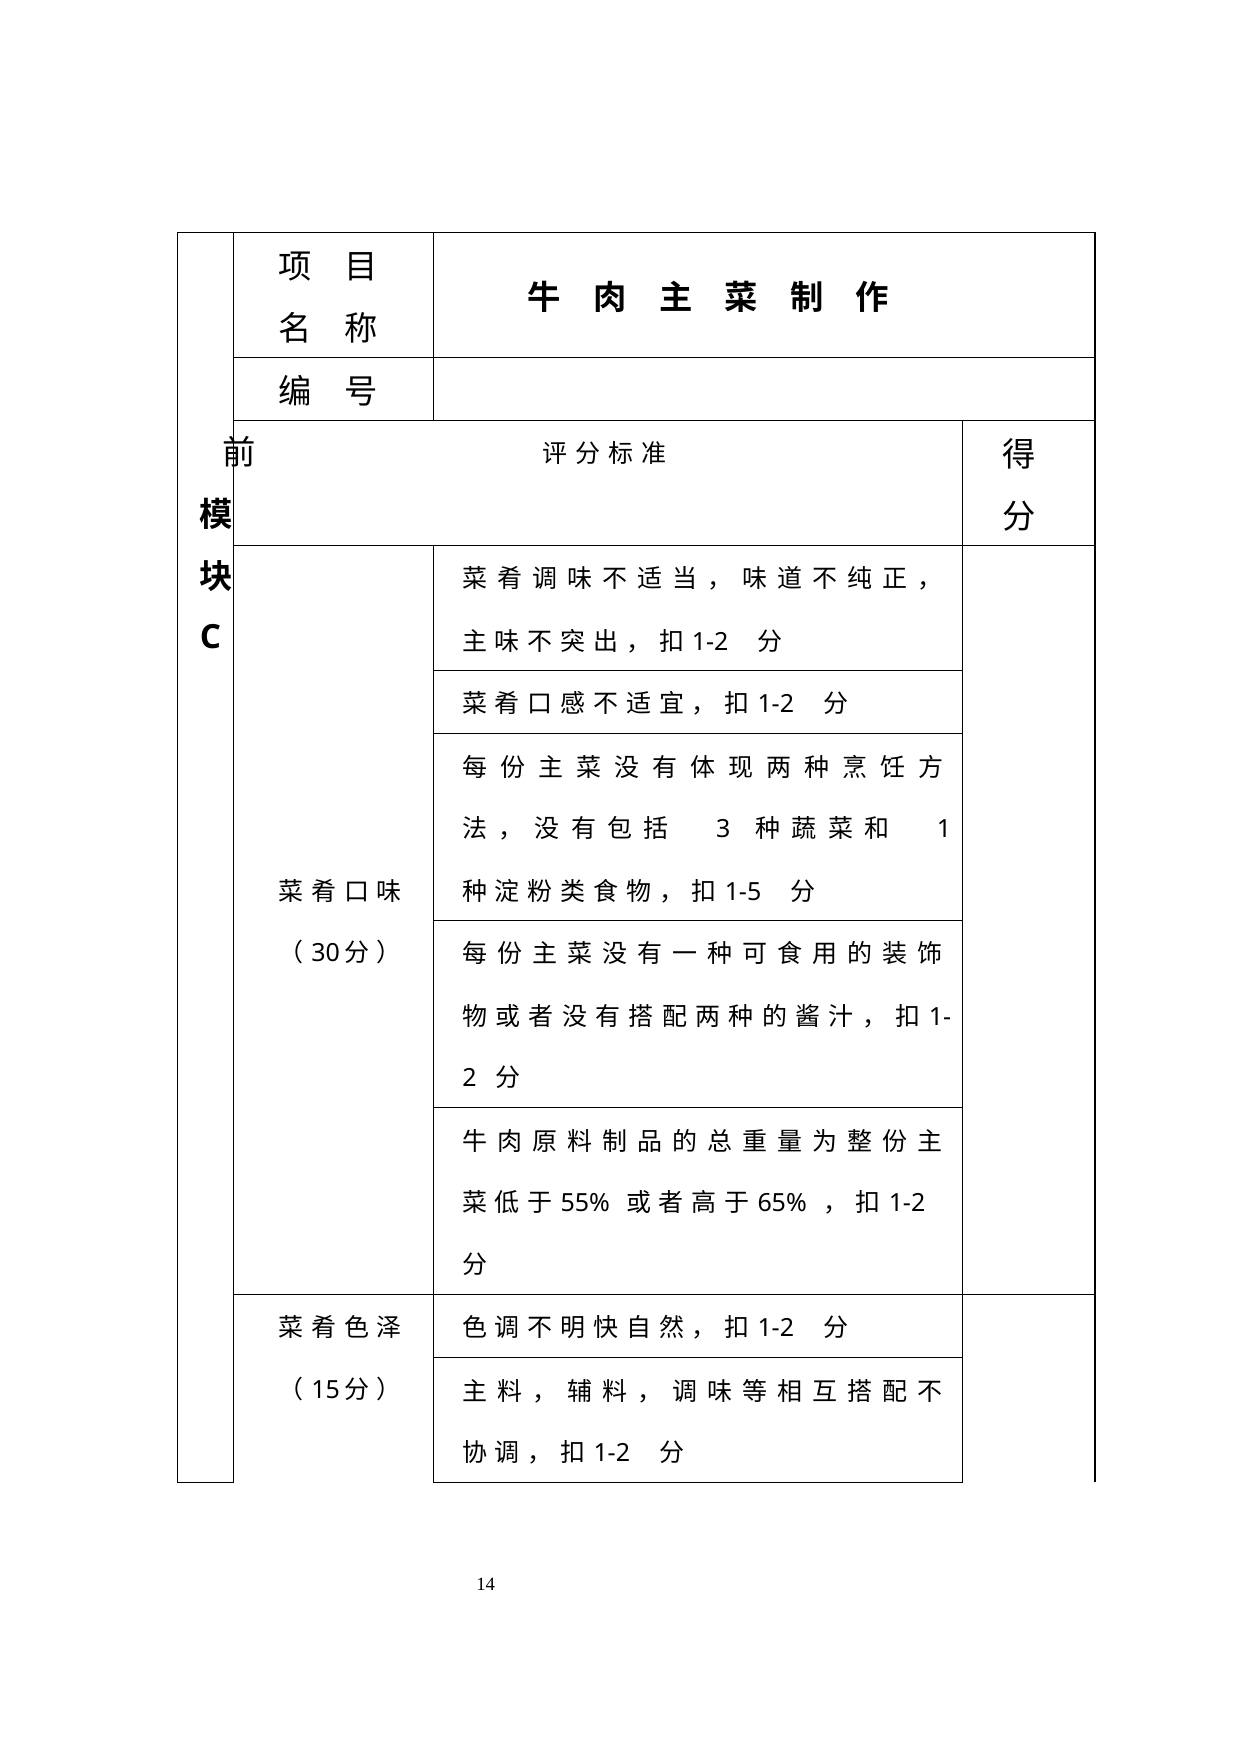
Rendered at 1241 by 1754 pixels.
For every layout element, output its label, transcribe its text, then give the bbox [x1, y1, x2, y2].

table_cell 得分 [963, 421, 1094, 545]
table_header 项目名称 [234, 233, 433, 357]
table_cell 菜肴口感不适宜，扣1-2分 [434, 671, 962, 733]
table_cell 编号 [234, 358, 433, 420]
table_cell 评分标准 [234, 421, 962, 545]
table_header 牛肉主菜制作 [434, 233, 1094, 357]
table_cell 菜肴色泽（15分） [234, 1295, 433, 1482]
table_header 前模块C [178, 233, 233, 1482]
table_cell [434, 358, 1094, 420]
table_cell [963, 546, 1094, 1294]
table_cell 主料，辅料，调味等相互搭配不协调，扣1-2分 [434, 1358, 962, 1482]
table_cell 色调不明快自然，扣1-2分 [434, 1295, 962, 1357]
table_cell 牛肉原料制品的总重量为整份主菜低于55%或者高于65%，扣1-2分 [434, 1108, 962, 1294]
table_cell 菜肴调味不适当，味道不纯正，主味不突出，扣1-2分 [434, 546, 962, 670]
table_cell [963, 1295, 1094, 1482]
table_cell 每份主菜没有一种可食用的装饰物或者没有搭配两种的酱汁，扣1-2分 [434, 921, 962, 1107]
table_cell 每份主菜没有体现两种烹饪方法，没有包括 3 种蔬菜和 1 种淀粉类食物，扣1-5分 [434, 734, 962, 920]
table_cell 菜肴口味（30分） [234, 546, 433, 1294]
